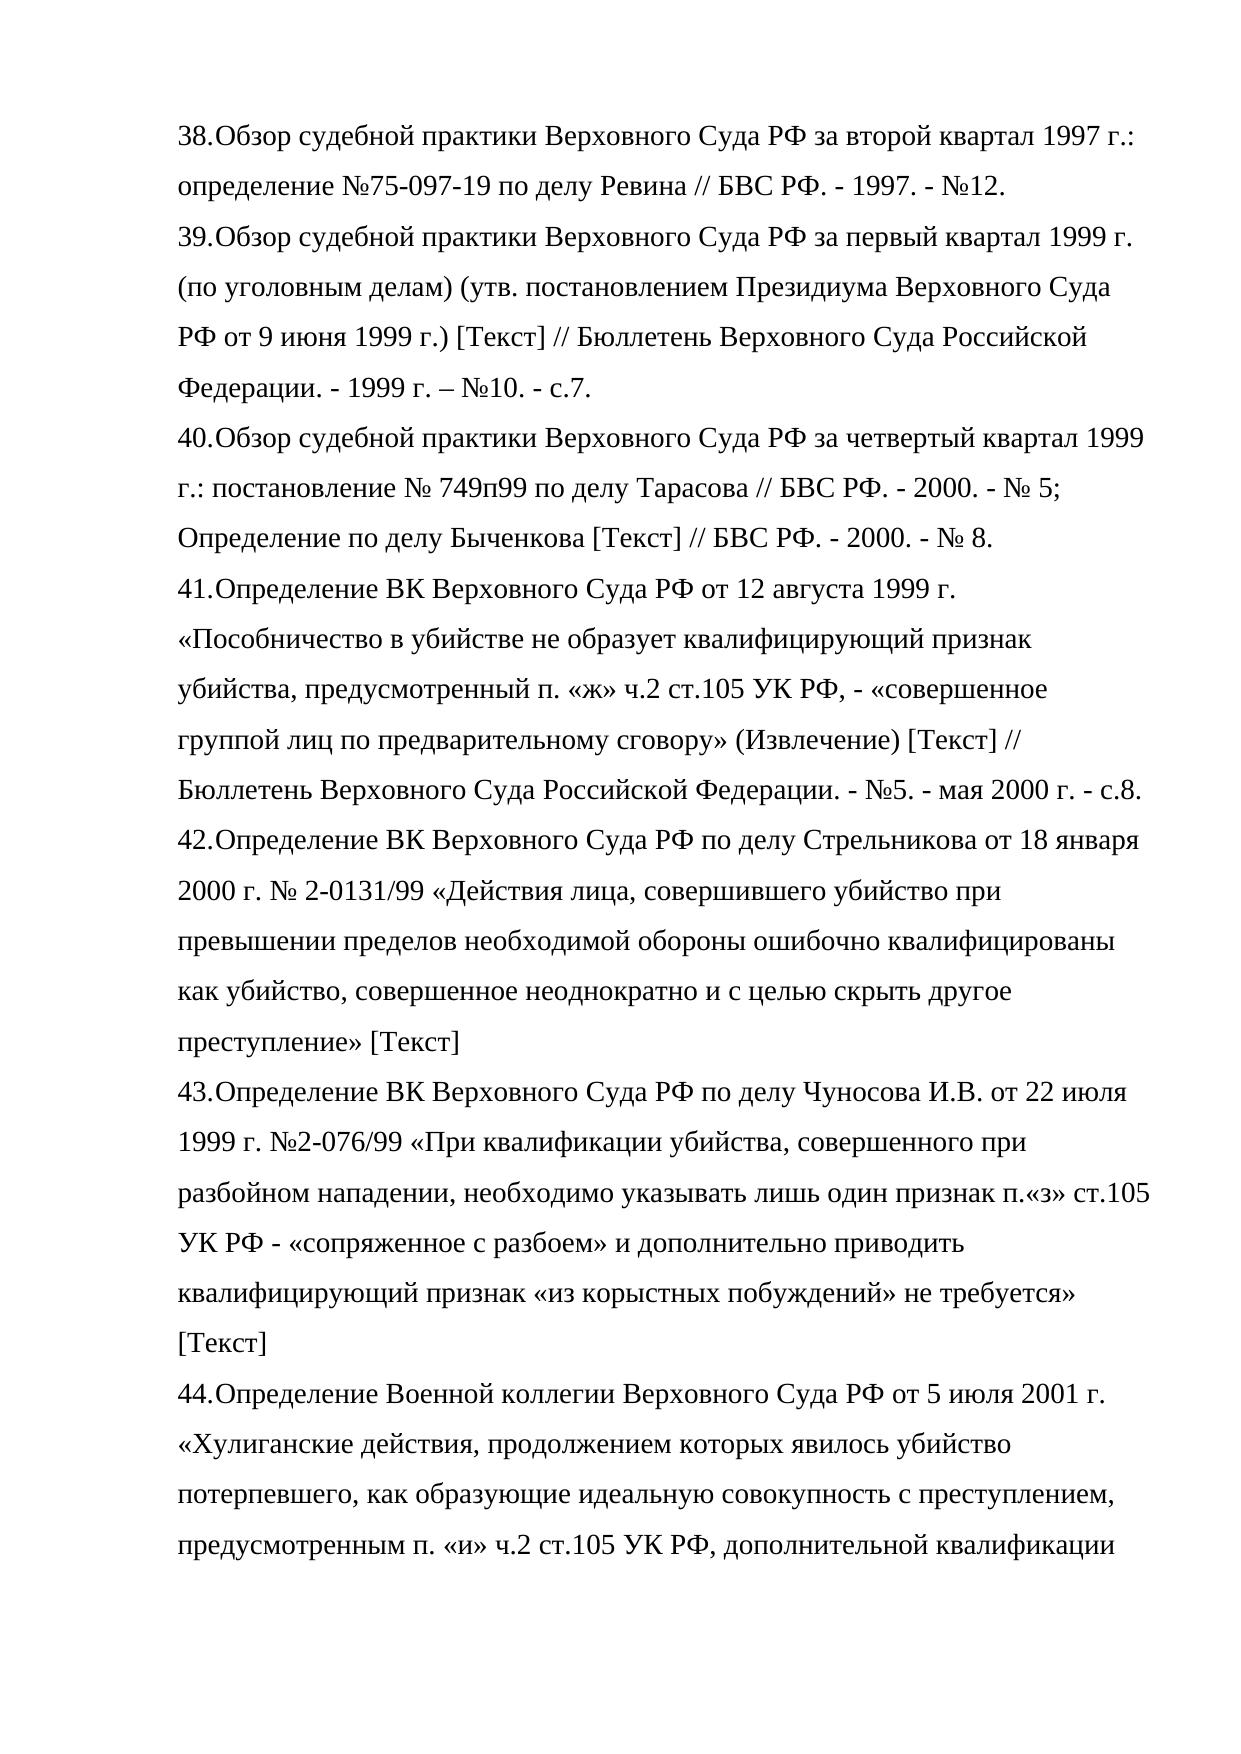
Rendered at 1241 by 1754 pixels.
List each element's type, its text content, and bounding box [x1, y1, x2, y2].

list Обзор судебной практики Верховного Суда РФ за четвертый квартал .: постановление № 749п99 по делу Тарасова // БВС РФ. - 2000. - № 5; Определение по делу Быченкова [Текст] // БВС РФ. - 2000. - № 8. [177, 420, 1152, 554]
list Определение ВК Верховного Суда РФ по делу Чуносова И.В. от 22 июля . №2-076/99 «При квалификации убийства, совершенного при разбойном нападении, необходимо указывать лишь один признак п.«з» ст.105 УК РФ - «сопряженное с разбоем» и дополнительно приводить квалифицирующий признак «из корыстных побуждений» не требуется» [Текст] [177, 1074, 1152, 1359]
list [177, 1376, 1152, 1560]
list Обзор судебной практики Верховного Суда РФ за второй квартал .: определение №75-097-19 по делу Ревина // БВС РФ. - 1997. - №12. [177, 118, 1152, 202]
list Обзор судебной практики Верховного Суда РФ за первый квартал . (по уголовным делам) (утв. постановлением Президиума Верховного Суда РФ от 9 июня .) [Текст] // Бюллетень Верховного Суда Российской Федерации. - . – №10. - с.7. [177, 219, 1152, 403]
list Определение ВК Верховного Суда РФ по делу Стрельникова от 18 января . № 2-0131/99 «Действия лица, совершившего убийство при превышении пределов необходимой обороны ошибочно квалифицированы как убийство, совершенное неоднократно и с целью скрыть другое преступление» [Текст] [177, 822, 1152, 1057]
list Определение ВК Верховного Суда РФ от 12 августа . «Пособничество в убийстве не образует квалифицирующий признак убийства, предусмотренный п. «ж» ч.2 ст.105 УК РФ, - «совершенное группой лиц по предварительному сговору» (Извлечение) [Текст] // Бюллетень Верховного Суда Российской Федерации. - №5. - мая . - с.8. [177, 571, 1152, 806]
